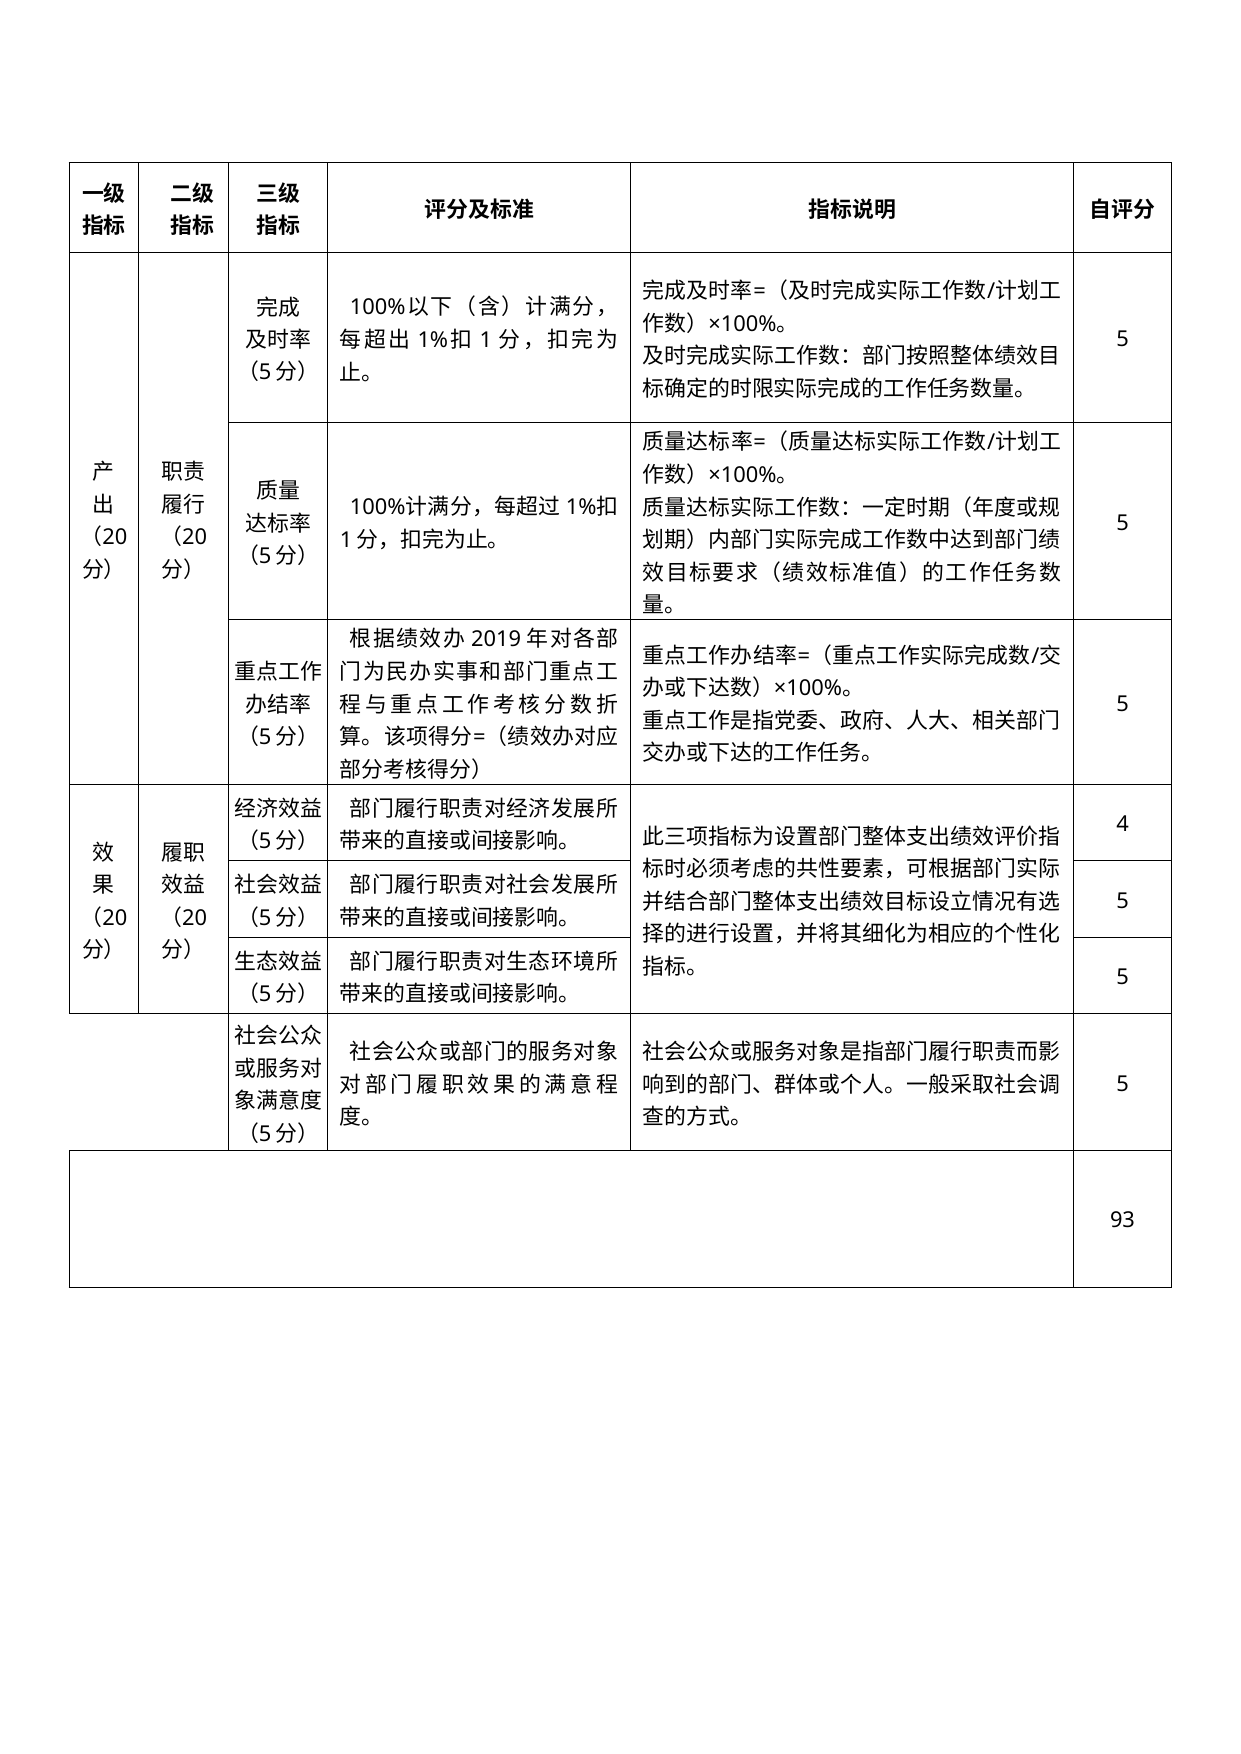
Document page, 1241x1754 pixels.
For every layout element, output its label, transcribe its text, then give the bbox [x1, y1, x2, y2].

table_cell 5 [1074, 1014, 1171, 1150]
table_header 评分及标准 [328, 163, 630, 252]
table_cell 完成 及时率 （5分） [229, 253, 327, 422]
table_cell 效 果 （20分） [70, 785, 138, 1013]
table_cell 5 [1074, 620, 1171, 784]
table_cell 质量达标率=（质量达标实际工作数/计划工作数）×100%。 质量达标实际工作数：一定时期（年度或规划期）内部门实际完成工作数中达到部门绩效目标要求（绩效标准值）的工作任务数量。 [631, 423, 1073, 619]
table_cell 根据绩效办2019年对各部门为民办实事和部门重点工程与重点工作考核分数折算。该项得分=（绩效办对应部分考核得分） [328, 620, 630, 784]
table_cell 此三项指标为设置部门整体支出绩效评价指标时必须考虑的共性要素，可根据部门实际并结合部门整体支出绩效目标设立情况有选择的进行设置，并将其细化为相应的个性化指标。 [631, 785, 1073, 1013]
table_cell [70, 1151, 1073, 1287]
table_cell 5 [1074, 938, 1171, 1013]
table_cell 产 出 （20分） [70, 253, 138, 784]
table_header 二级 指标 [139, 163, 228, 252]
table_cell 质量 达标率 （5分） [229, 423, 327, 619]
table_header 一级 指标 [70, 163, 138, 252]
table_cell 履职 效益 （20分） [139, 785, 228, 1013]
table_cell 完成及时率=（及时完成实际工作数/计划工作数）×100%。 及时完成实际工作数：部门按照整体绩效目标确定的时限实际完成的工作任务数量。 [631, 253, 1073, 422]
table_cell 部门履行职责对生态环境所带来的直接或间接影响。 [328, 938, 630, 1013]
table_cell 部门履行职责对社会发展所带来的直接或间接影响。 [328, 861, 630, 937]
table_cell 职责 履行 （20分） [139, 253, 228, 784]
table_cell 生态效益（5分） [229, 938, 327, 1013]
table_cell 社会公众 或服务对 象满意度（5分） [229, 1014, 327, 1150]
table_cell 100%以下（含）计满分，每超出1%扣1分，扣完为止。 [328, 253, 630, 422]
table_cell 4 [1074, 785, 1171, 860]
table_cell 社会效益（5分） [229, 861, 327, 937]
table_cell 重点工作办结率=（重点工作实际完成数/交办或下达数）×100%。 重点工作是指党委、政府、人大、相关部门交办或下达的工作任务。 [631, 620, 1073, 784]
table_cell 5 [1074, 861, 1171, 937]
table_cell 5 [1074, 253, 1171, 422]
table_cell 100%计满分，每超过1%扣1分，扣完为止。 [328, 423, 630, 619]
table_cell 5 [1074, 423, 1171, 619]
table_cell 93 [1074, 1151, 1171, 1287]
table_header 自评分 [1074, 163, 1171, 252]
table_cell 经济效益（5分） [229, 785, 327, 860]
table_cell 部门履行职责对经济发展所带来的直接或间接影响。 [328, 785, 630, 860]
table_header 三级 指标 [229, 163, 327, 252]
table_header 指标说明 [631, 163, 1073, 252]
table_cell 社会公众或部门的服务对象对部门履职效果的满意程度。 [328, 1014, 630, 1150]
table_cell 重点工作 办结率 （5分） [229, 620, 327, 784]
table_cell 社会公众或服务对象是指部门履行职责而影响到的部门、群体或个人。一般采取社会调查的方式。 [631, 1014, 1073, 1150]
